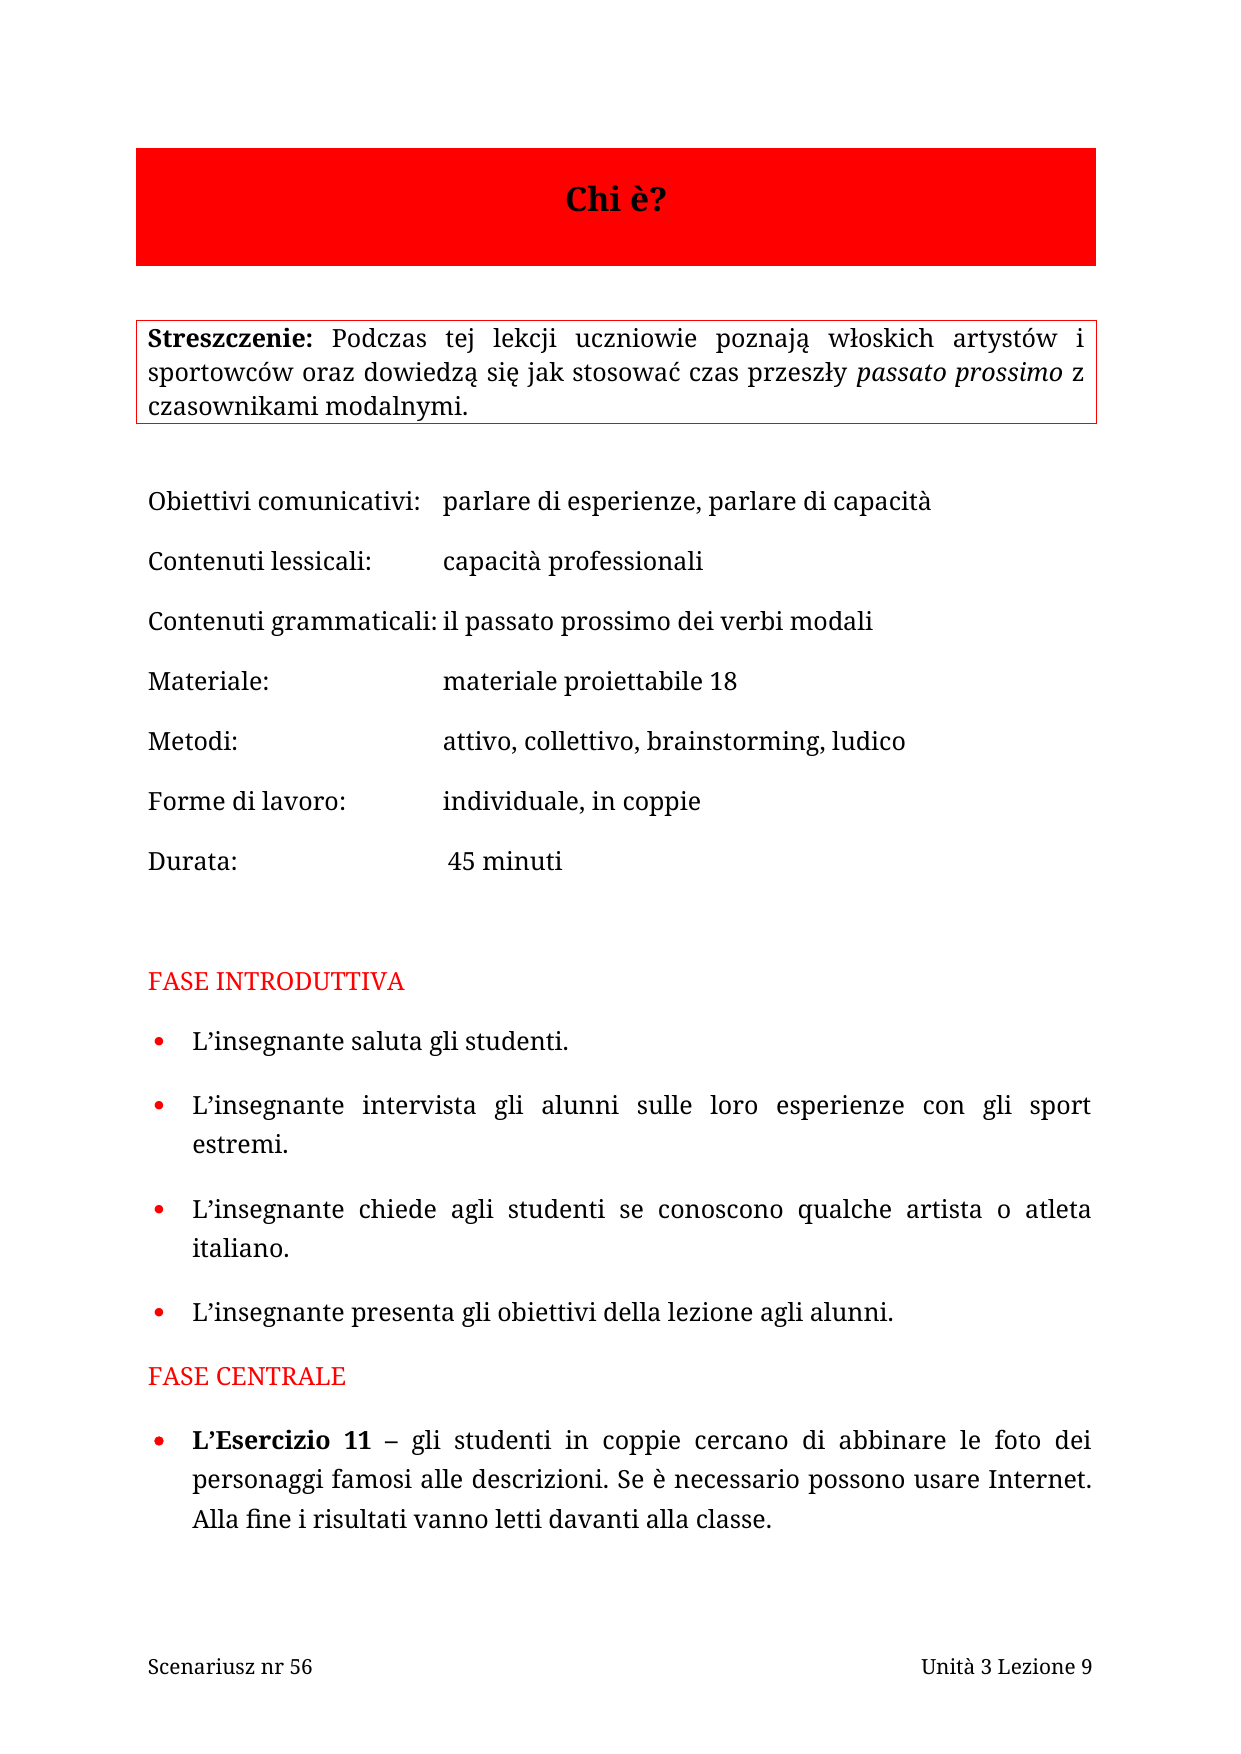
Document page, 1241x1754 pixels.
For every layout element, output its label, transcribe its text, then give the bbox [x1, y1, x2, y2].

table_header Streszczenie: Podczas tej lekcji uczniowie poznają włoskich artystów i sportowców oraz dowiedzą się jak stosować czas przeszły passato prossimo z czasownikami modalnymi. [137, 321, 1096, 423]
text Durata: 45 minuti [148, 844, 1093, 878]
list L’Esercizio 11 – gli studenti in coppie cercano di abbinare le foto dei personaggi famosi alle descrizioni. Se è necessario possono usare Internet. Alla fine i risultati vanno letti davanti alla classe. [154, 1423, 1093, 1535]
list L’insegnante presenta gli obiettivi della lezione agli alunni. [154, 1294, 1093, 1329]
list L’insegnante chiede agli studenti se conoscono qualche artista o atleta italiano. [154, 1191, 1093, 1264]
text Forme di lavoro: individuale, in coppie [148, 784, 1093, 818]
text FASE CENTRALE [148, 1359, 1093, 1393]
text Materiale: materiale proiettabile 18 [148, 664, 1093, 698]
table_header Chi è? [136, 148, 1096, 266]
text Contenuti lessicali: capacità professionali [148, 544, 1093, 578]
text FASE INTRODUTTIVA [148, 964, 1093, 998]
list L’insegnante intervista gli alunni sulle loro esperienze con gli sport estremi. [154, 1088, 1093, 1161]
text Obiettivi comunicativi: parlare di esperienze, parlare di capacità [148, 484, 1093, 518]
text Metodi: attivo, collettivo, brainstorming, ludico [148, 724, 1093, 758]
text Contenuti grammaticali: il passato prossimo dei verbi modali [148, 604, 1093, 638]
list L’insegnante saluta gli studenti. [154, 1024, 1093, 1058]
